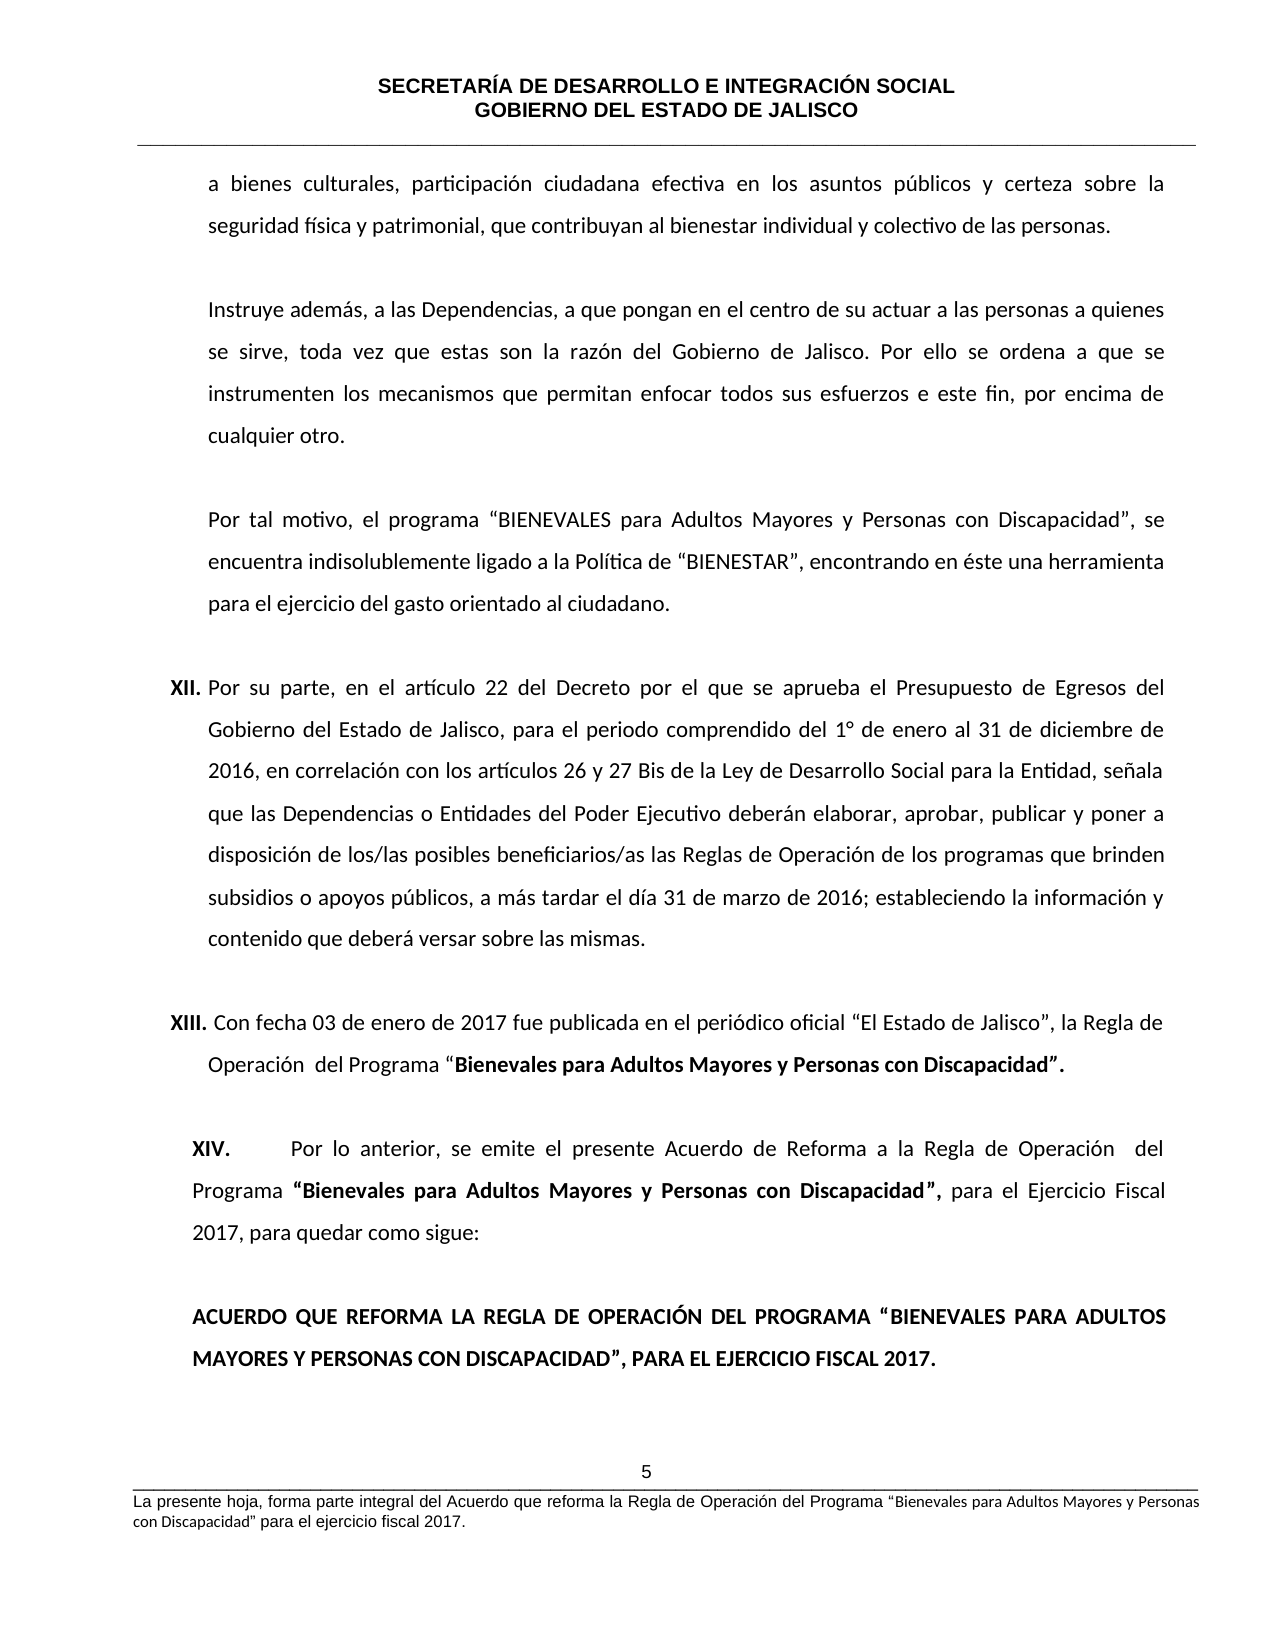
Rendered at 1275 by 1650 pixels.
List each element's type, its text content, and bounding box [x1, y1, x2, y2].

list Instruye además, a las Dependencias, a que pongan en el centro de su actuar a las personas a quienes se sirve, toda vez que estas son la razón del Gobierno de Jalisco. Por ello se ordena a que se instrumenten los mecanismos que permitan enfocar todos sus esfuerzos e este fin, por encima de cualquier otro. [208, 295, 1166, 449]
list Con fecha 03 de enero de 2017 fue publicada en el periódico oficial “El Estado de Jalisco”, la Regla de Operación del Programa “Bienevales para Adultos Mayores y Personas con Discapacidad”. [170, 1008, 1166, 1078]
list Por su parte, en el artículo 22 del Decreto por el que se aprueba el Presupuesto de Egresos del Gobierno del Estado de Jalisco, para el periodo comprendido del 1° de enero al 31 de diciembre de 2016, en correlación con los artículos 26 y 27 Bis de la Ley de Desarrollo Social para la Entidad, señala que las Dependencias o Entidades del Poder Ejecutivo deberán elaborar, aprobar, publicar y poner a disposición de los/las posibles beneficiarios/as las Reglas de Operación de los programas que brinden subsidios o apoyos públicos, a más tardar el día 31 de marzo de 2016; estableciendo la información y contenido que deberá versar sobre las mismas. [170, 673, 1166, 953]
text ACUERDO QUE REFORMA LA REGLA DE OPERACIÓN DEL PROGRAMA “BIENEVALES PARA ADULTOS MAYORES Y PERSONAS CON DISCAPACIDAD”, PARA EL EJERCICIO FISCAL 2017. [192, 1302, 1166, 1372]
list Por tal motivo, el programa “BIENEVALES para Adultos Mayores y Personas con Discapacidad”, se encuentra indisolublemente ligado a la Política de “BIENESTAR”, encontrando en éste una herramienta para el ejercicio del gasto orientado al ciudadano. [208, 505, 1166, 617]
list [170, 169, 1166, 239]
list Por lo anterior, se emite el presente Acuerdo de Reforma a la Regla de Operación del Programa “Bienevales para Adultos Mayores y Personas con Discapacidad”, para el Ejercicio Fiscal 2017, para quedar como sigue: [192, 1134, 1166, 1246]
